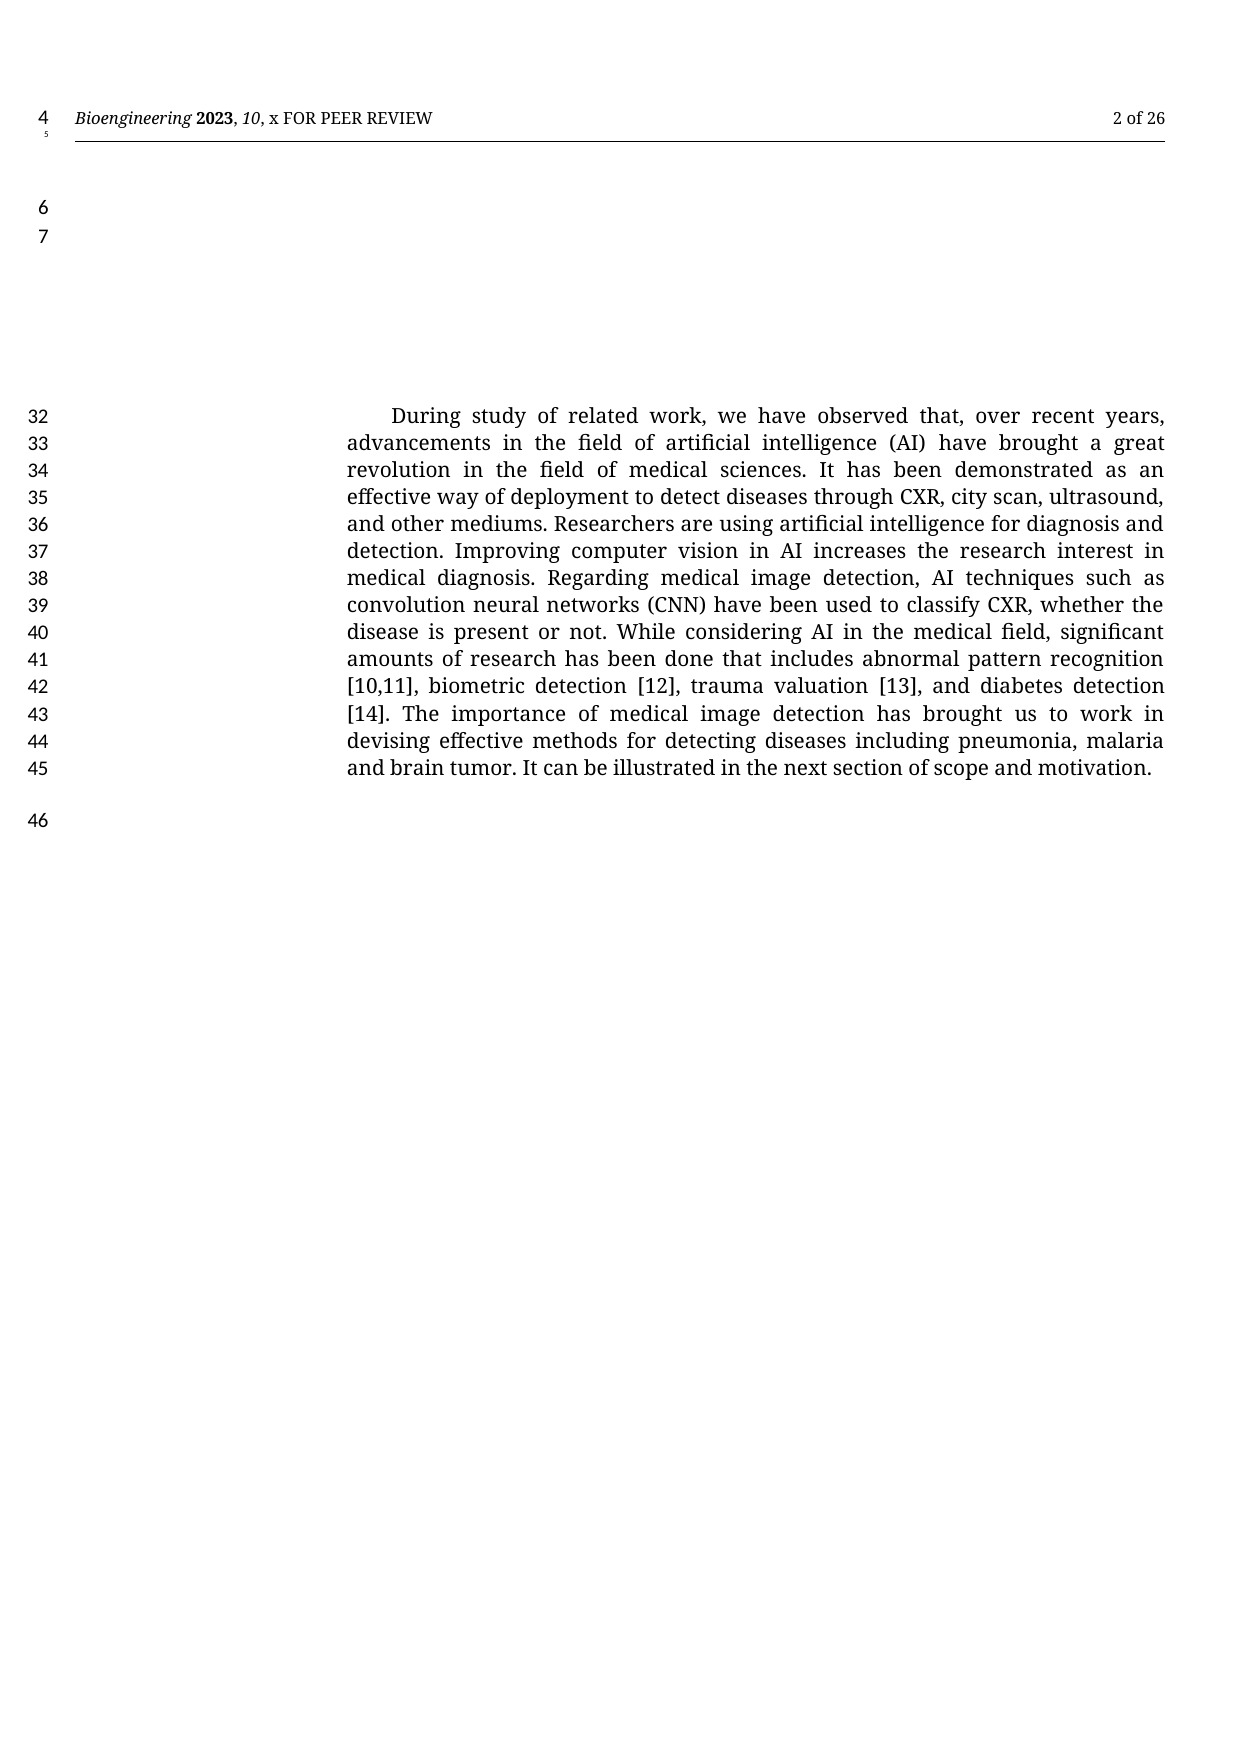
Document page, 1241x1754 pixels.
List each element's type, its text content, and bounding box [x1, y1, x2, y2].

text During study of related work, we have observed that, over recent years, advancements in the field of artificial intelligence (AI) have brought a great revolution in the field of medical sciences. It has been demonstrated as an effective way of deployment to detect diseases through CXR, city scan, ultrasound, and other mediums. Researchers are using artificial intelligence for diagnosis and detection. Improving computer vision in AI increases the research interest in medical diagnosis. Regarding medical image detection, AI techniques such as convolution neural networks (CNN) have been used to classify CXR, whether the disease is present or not. While considering AI in the medical field, significant amounts of research has been done that includes abnormal pattern recognition [10,11], biometric detection [12], trauma valuation [13], and diabetes detection [14]. The importance of medical image detection has brought us to work in devising effective methods for detecting diseases including pneumonia, malaria and brain tumor. It can be illustrated in the next section of scope and motivation. [347, 402, 1165, 781]
